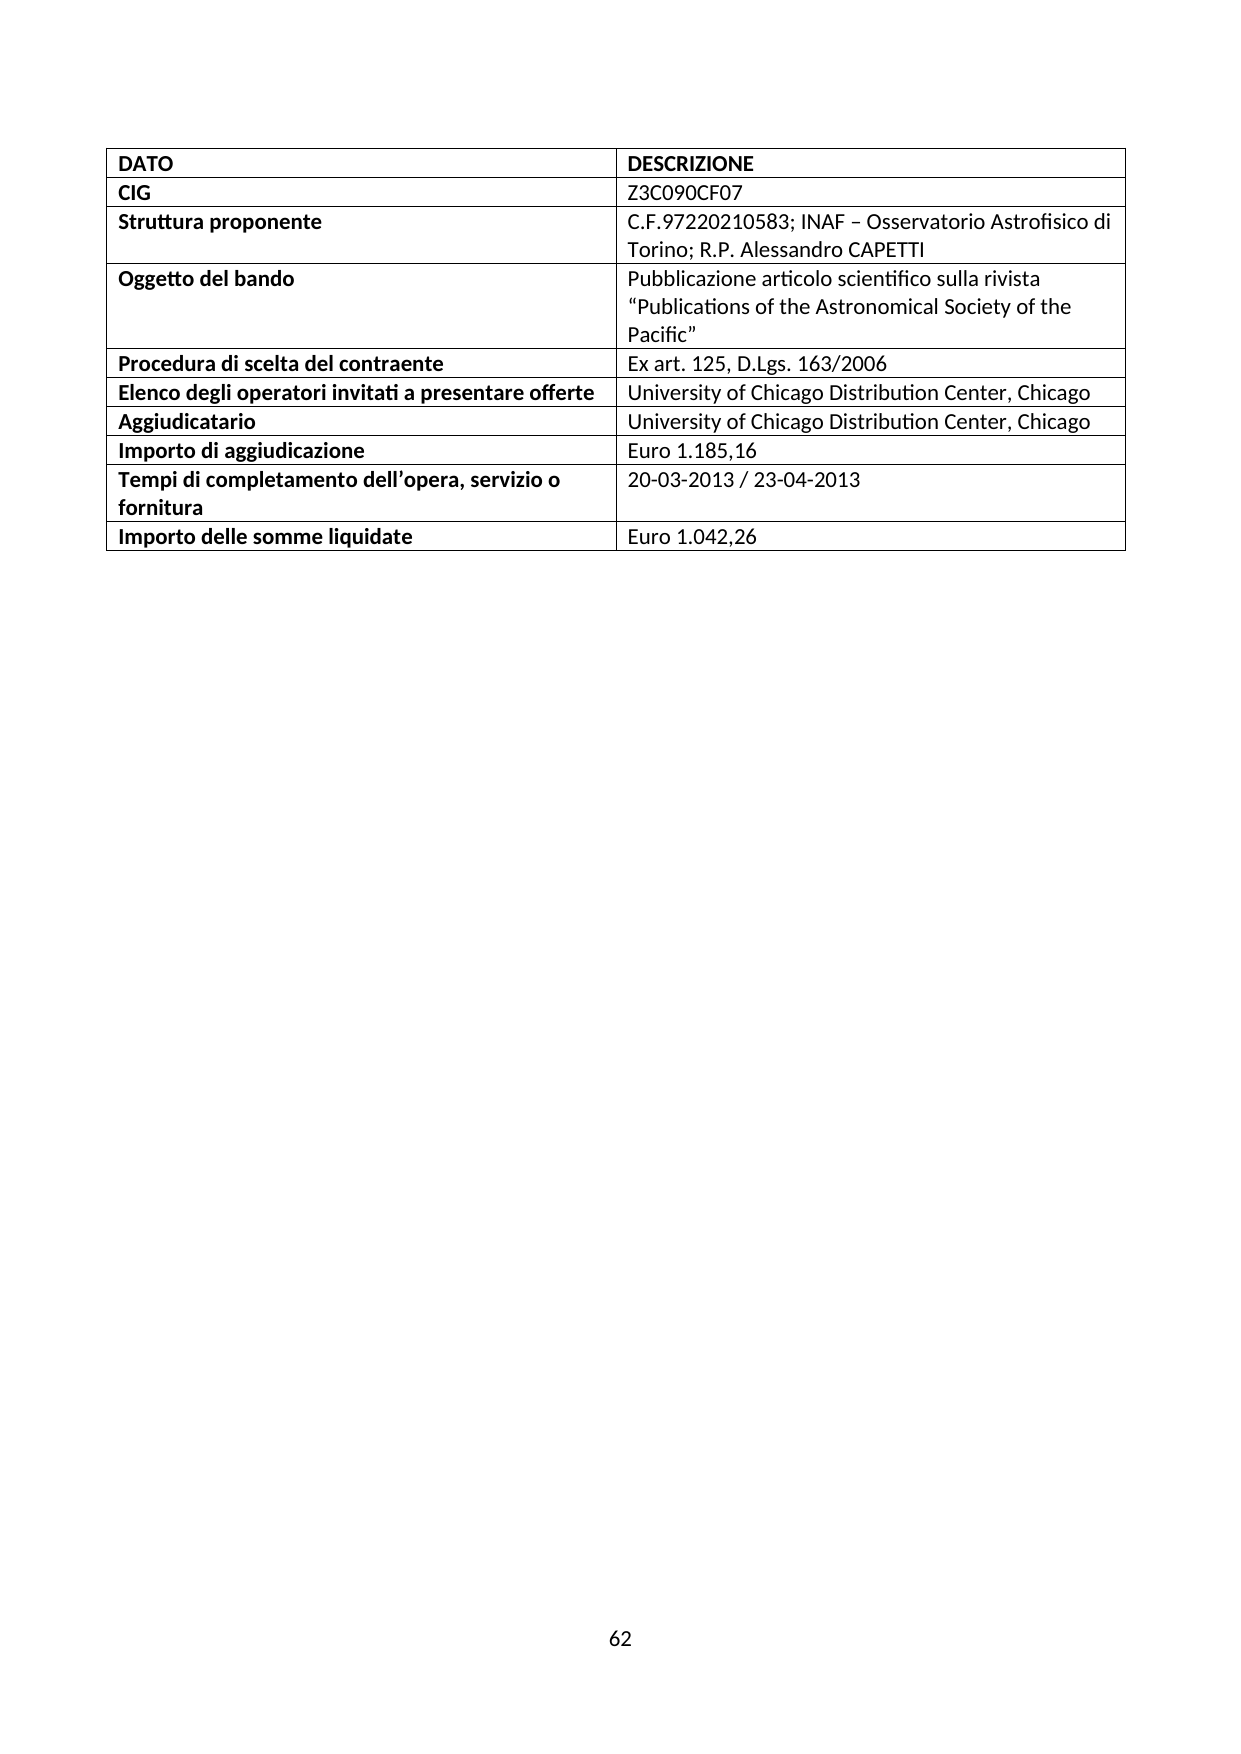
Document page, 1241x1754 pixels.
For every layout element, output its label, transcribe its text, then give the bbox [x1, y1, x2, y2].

table_cell Ex art. 125, D.Lgs. 163/2006 [617, 349, 1125, 377]
table_cell 20-03-2013 / 23-04-2013 [617, 465, 1125, 521]
table_cell Euro 1.042,26 [617, 522, 1125, 550]
table_cell Aggiudicatario [107, 407, 616, 435]
table_cell Euro 1.185,16 [617, 436, 1125, 464]
table_cell University of Chicago Distribution Center, Chicago [617, 407, 1125, 435]
table_cell Tempi di completamento dell’opera, servizio o fornitura [107, 465, 616, 521]
table_cell Elenco degli operatori invitati a presentare offerte [107, 378, 616, 406]
table_cell Oggetto del bando [107, 264, 616, 348]
table_cell Struttura proponente [107, 207, 616, 263]
table_header DATO [107, 149, 616, 177]
table_cell CIG [107, 178, 616, 206]
table_cell University of Chicago Distribution Center, Chicago [617, 378, 1125, 406]
table_cell Importo di aggiudicazione [107, 436, 616, 464]
table_cell Importo delle somme liquidate [107, 522, 616, 550]
table_cell Z3C090CF07 [617, 178, 1125, 206]
table_cell Pubblicazione articolo scientifico sulla rivista “Publications of the Astronomical Society of the Pacific” [617, 264, 1125, 348]
table_header DESCRIZIONE [617, 149, 1125, 177]
table_cell C.F.97220210583; INAF – Osservatorio Astrofisico di Torino; R.P. Alessandro CAPETTI [617, 207, 1125, 263]
table_cell Procedura di scelta del contraente [107, 349, 616, 377]
